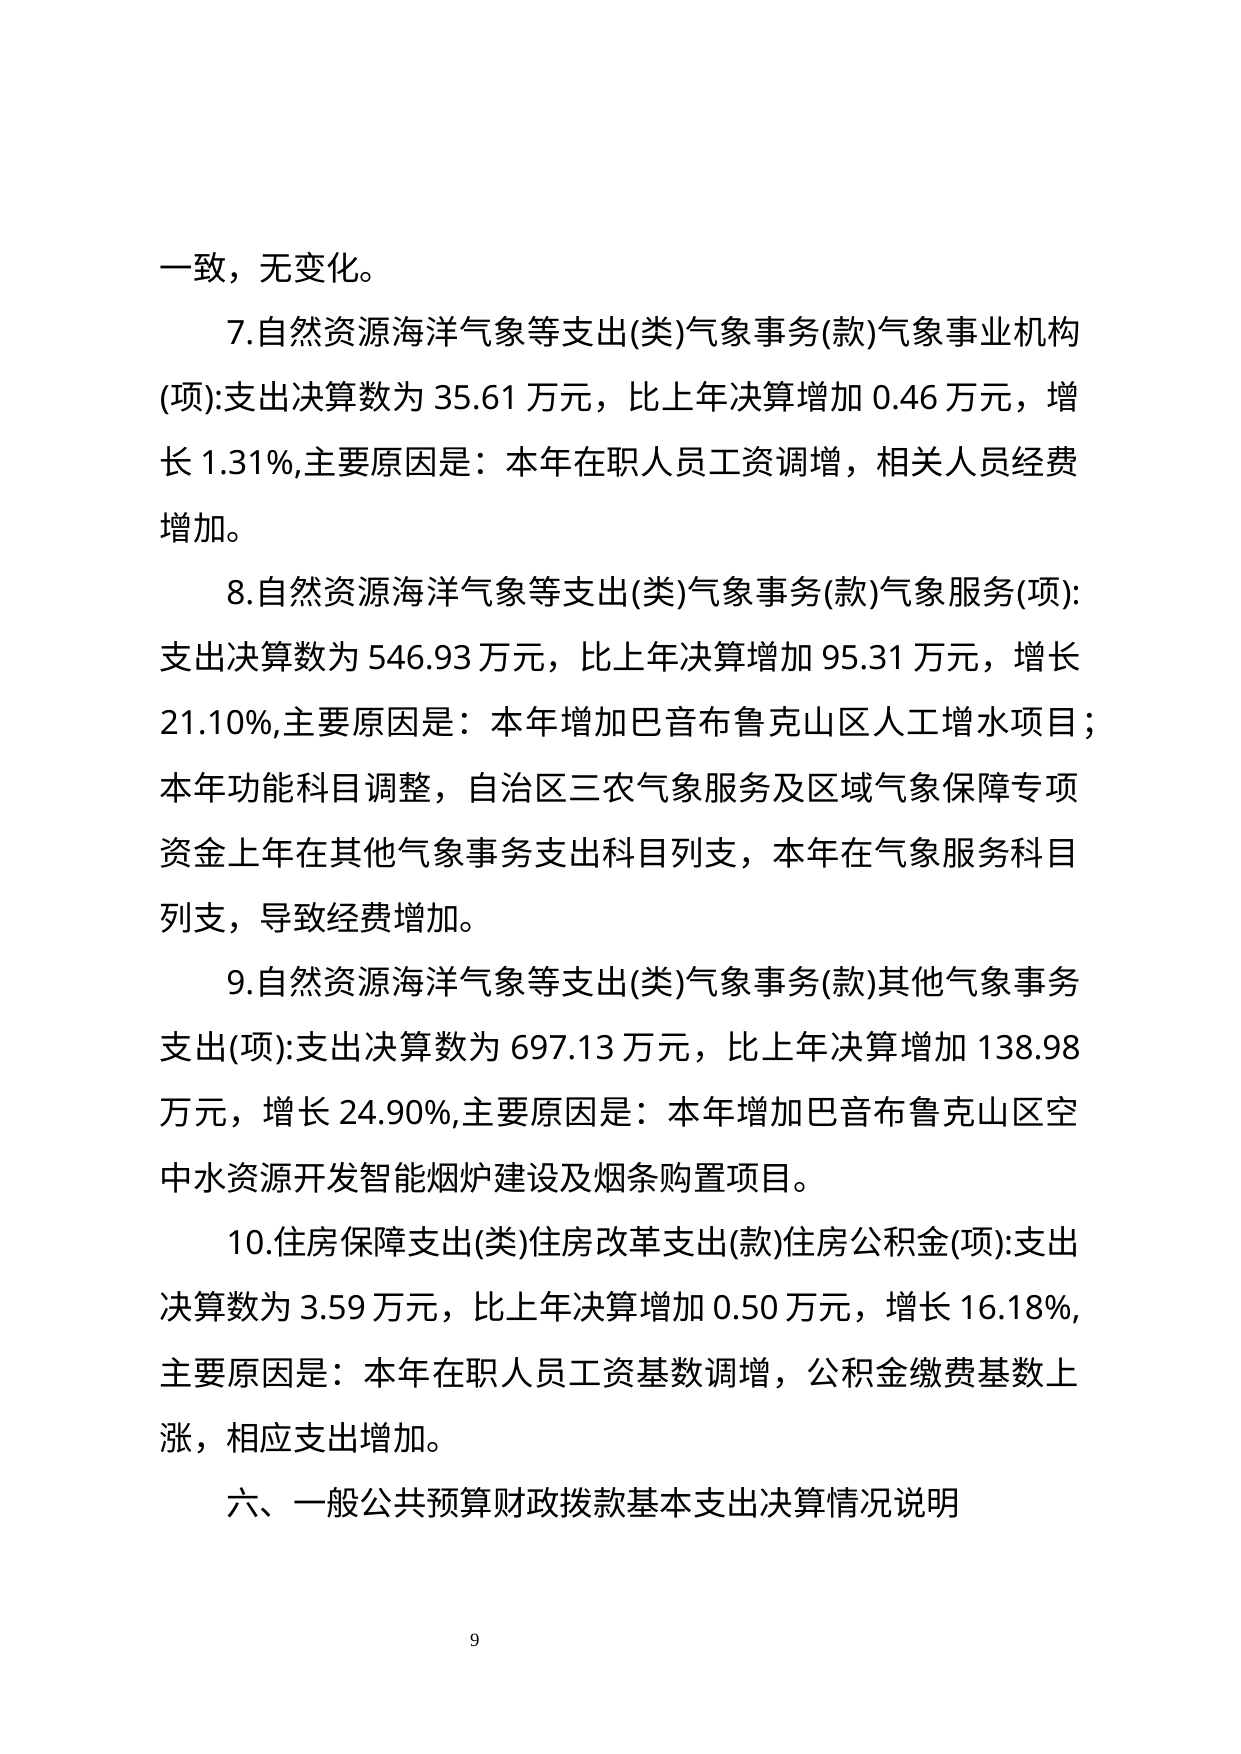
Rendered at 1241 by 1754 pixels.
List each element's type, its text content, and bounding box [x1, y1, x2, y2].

text 10.住房保障支出(类)住房改革支出(款)住房公积金(项):支出决算数为3.59万元，比上年决算增加0.50万元，增长16.18%,主要原因是：本年在职人员工资基数调增，公积金缴费基数上涨，相应支出增加。 [159, 1208, 1081, 1468]
text 7.自然资源海洋气象等支出(类)气象事务(款)气象事业机构(项):支出决算数为35.61万元，比上年决算增加0.46万元，增长1.31%,主要原因是：本年在职人员工资调增，相关人员经费增加。 [159, 298, 1081, 558]
text 9.自然资源海洋气象等支出(类)气象事务(款)其他气象事务支出(项):支出决算数为697.13万元，比上年决算增加138.98万元，增长24.90%,主要原因是：本年增加巴音布鲁克山区空中水资源开发智能烟炉建设及烟条购置项目。 [159, 948, 1081, 1208]
text 六、一般公共预算财政拨款基本支出决算情况说明 [159, 1468, 1081, 1533]
text 8.自然资源海洋气象等支出(类)气象事务(款)气象服务(项):支出决算数为546.93万元，比上年决算增加95.31万元，增长21.10%,主要原因是：本年增加巴音布鲁克山区人工增水项目；本年功能科目调整，自治区三农气象服务及区域气象保障专项资金上年在其他气象事务支出科目列支，本年在气象服务科目列支，导致经费增加。 [159, 558, 1081, 948]
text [159, 233, 1081, 298]
